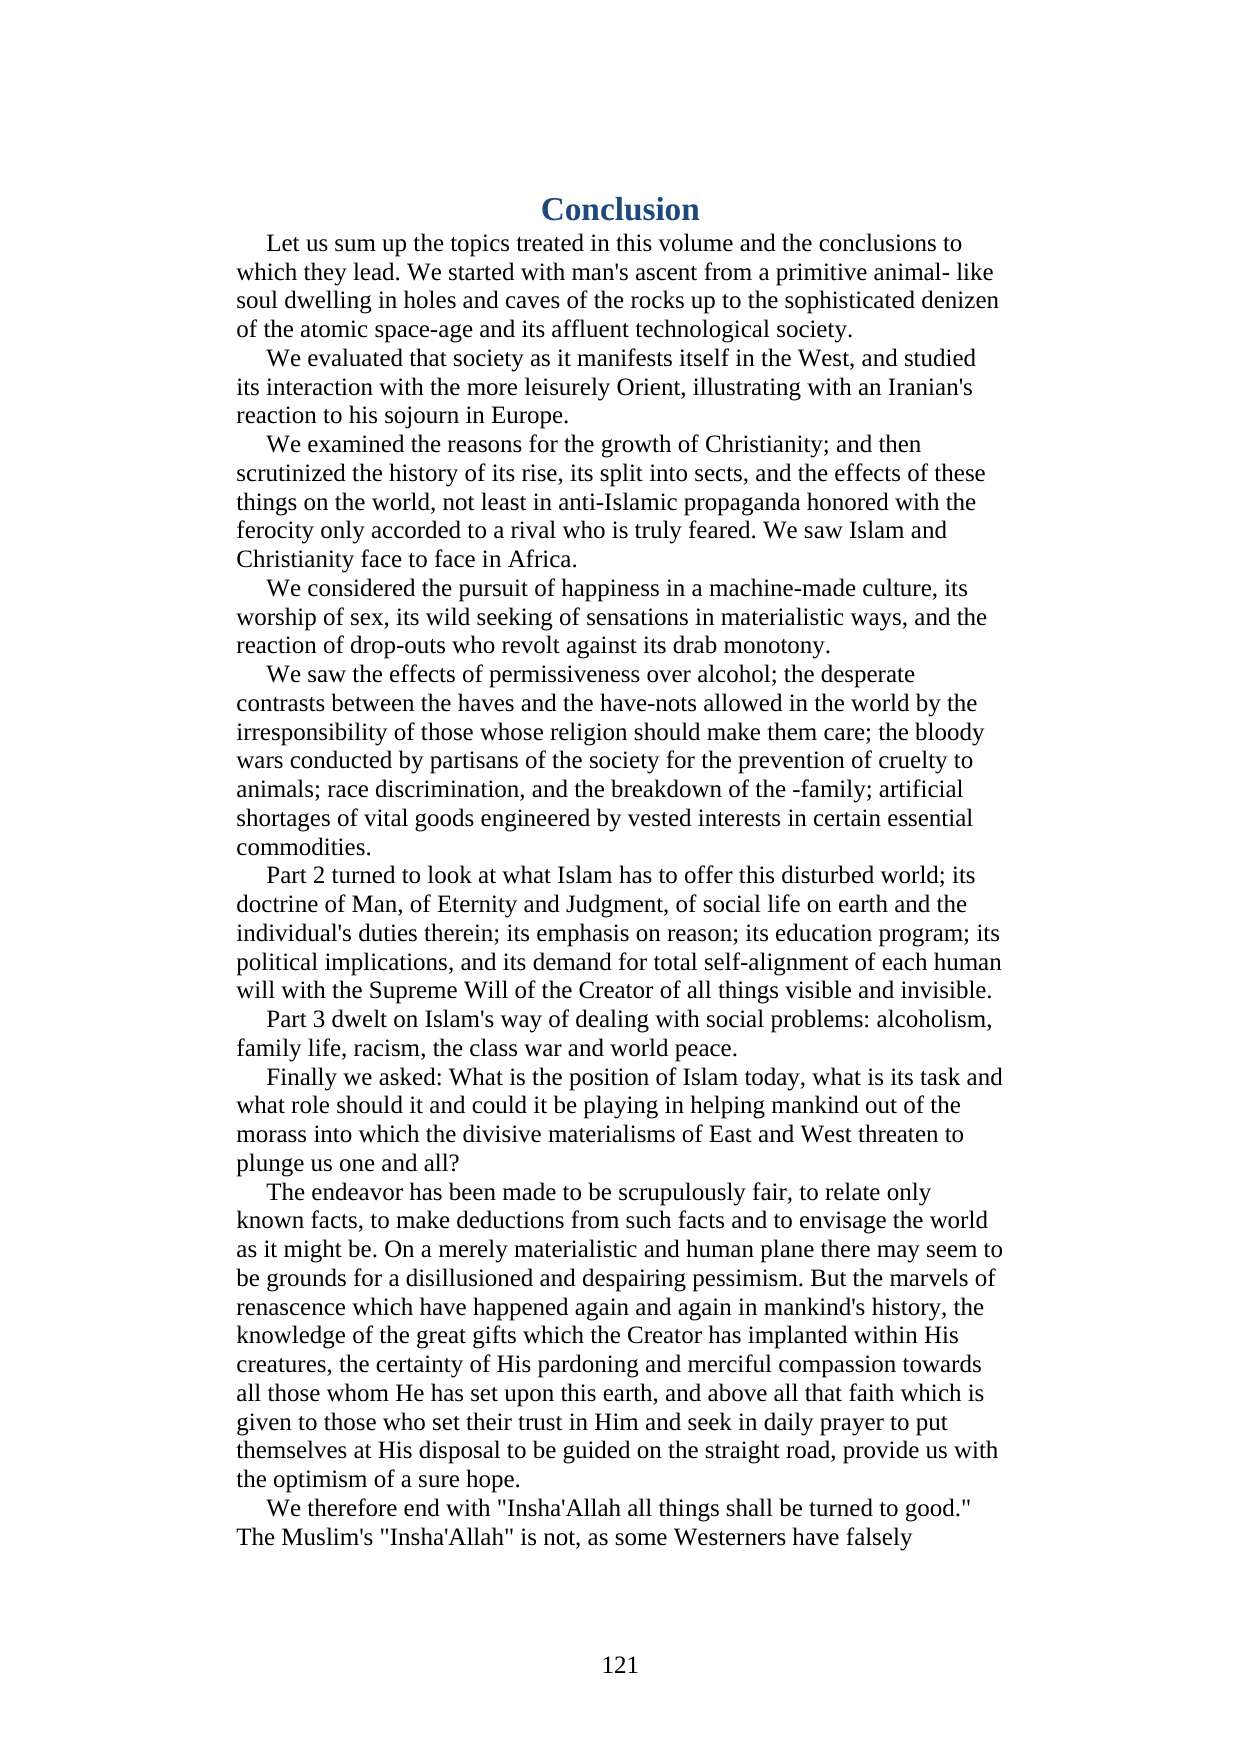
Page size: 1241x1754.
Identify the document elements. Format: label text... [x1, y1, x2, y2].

text Part 2 turned to look at what Islam has to offer this disturbed world; its doctrine of Man, of Eternity and Judgment, of social life on earth and the individual's duties therein; its emphasis on reason; its education program; its political implications, and its demand for total self-alignment of each human will with the Supreme Will of the Creator of all things visible and invisible. [236, 861, 1004, 1004]
text We examined the reasons for the growth of Christianity; and then scrutinized the history of its rise, its split into sects, and the effects of these things on the world, not least in anti-Islamic propaganda honored with the ferocity only accorded to a rival who is truly feared. We saw Islam and Christianity face to face in Africa. [236, 429, 1004, 573]
text Part 3 dwelt on Islam's way of dealing with social problems: alcoholism, family life, racism, the class war and world peace. [236, 1004, 1004, 1062]
text The endeavor has been made to be scrupulously fair, to relate only known facts, to make deductions from such facts and to envisage the world as it might be. On a merely materialistic and human plane there may seem to be grounds for a disillusioned and despairing pessimism. But the marvels of renascence which have happened again and again in mankind's history, the knowledge of the great gifts which the Creator has implanted within His creatures, the certainty of His pardoning and merciful compassion towards all those whom He has set upon this earth, and above all that faith which is given to those who set their trust in Him and seek in daily prayer to put themselves at His disposal to be guided on the straight road, provide us with the optimism of a sure hope. [236, 1177, 1004, 1493]
text Let us sum up the topics treated in this volume and the conclusions to which they lead. We started with man's ascent from a primitive animal- like soul dwelling in holes and caves of the rocks up to the sophisticated denizen of the atomic space-age and its affluent technological society. [236, 228, 1004, 343]
subtitle Conclusion [236, 190, 1004, 228]
text We evaluated that society as it manifests itself in the West, and studied its interaction with the more leisurely Orient, illustrating with an Iranian's reaction to his sojourn in Europe. [236, 343, 1004, 429]
text We saw the effects of permissiveness over alcohol; the desperate contrasts between the haves and the have-nots allowed in the world by the irresponsibility of those whose religion should make them care; the bloody wars conducted by partisans of the society for the prevention of cruelty to animals; race discrimination, and the breakdown of the -family; artificial shortages of vital goods engineered by vested interests in certain essential commodities. [236, 659, 1004, 861]
text We considered the pursuit of happiness in a machine-made culture, its worship of sex, its wild seeking of sensations in materialistic ways, and the reaction of drop-outs who revolt against its drab monotony. [236, 573, 1004, 659]
text Finally we asked: What is the position of Islam today, what is its task and what role should it and could it be playing in helping mankind out of the morass into which the divisive materialisms of East and West threaten to plunge us one and all? [236, 1062, 1004, 1177]
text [236, 1493, 1004, 1551]
